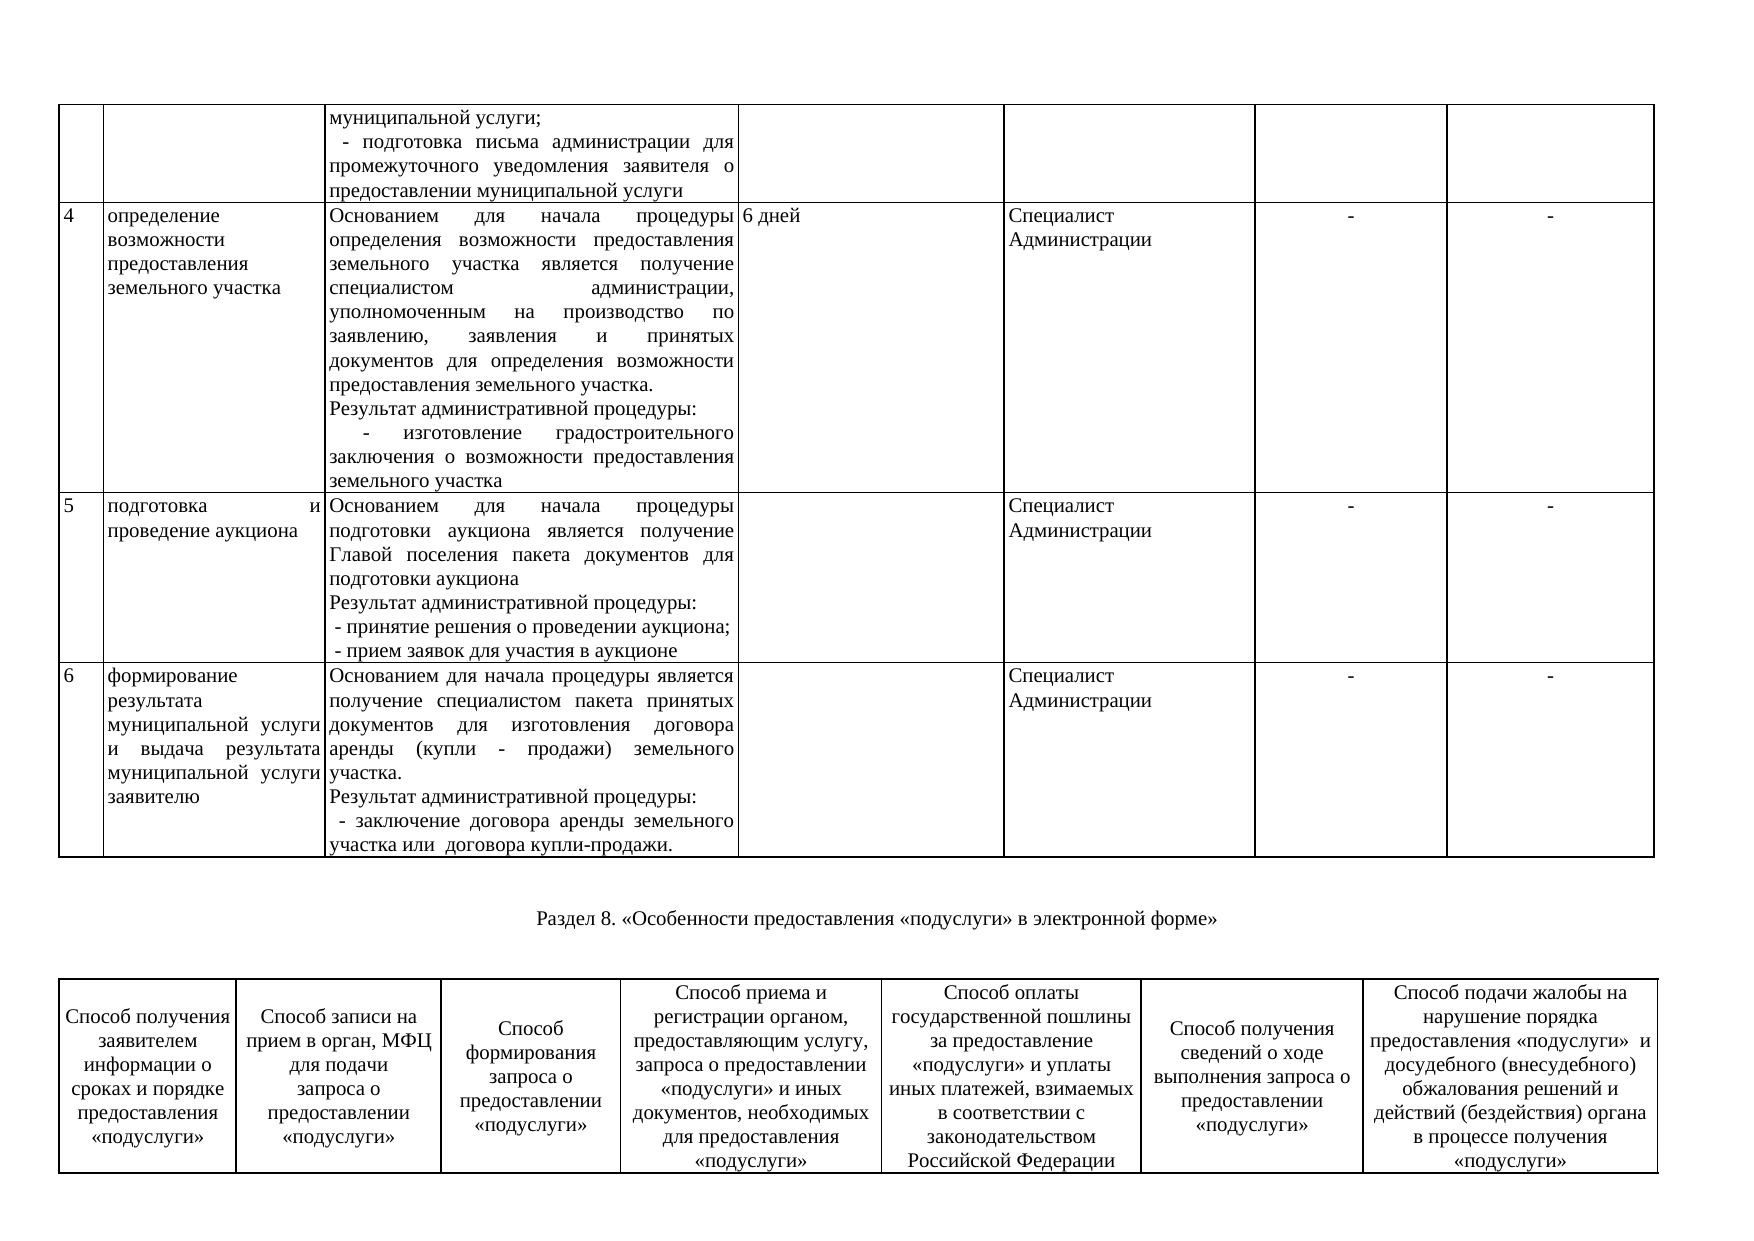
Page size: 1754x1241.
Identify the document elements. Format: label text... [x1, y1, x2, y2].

table_cell - [1256, 493, 1446, 662]
table_cell - [1256, 663, 1446, 856]
table_cell 3 [60, 105, 103, 202]
table_cell Специалист Администрации [1005, 663, 1254, 856]
table_cell [739, 663, 1003, 856]
table_cell 5 [60, 493, 103, 662]
table_header Способ получения сведений о ходе выполнения запроса о предоставлении «подуслуги» [1142, 980, 1362, 1172]
table_cell - [1256, 105, 1446, 202]
table_cell формирование результата муниципальной услуги и выдача результата муниципальной услуги заявителю [104, 663, 324, 856]
table_cell - [1448, 493, 1653, 662]
table_cell 4 [60, 203, 103, 492]
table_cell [104, 105, 324, 202]
table_header Способ получения заявителем информации о сроках и порядке предоставления «подуслуги» [60, 980, 235, 1172]
table_cell Основанием для начала процедуры является получение специалистом пакета принятых документов для изготовления договора аренды (купли - продажи) земельного участка. Результат административной процедуры: - заключение договора аренды земельного участка или договора купли-продажи. [326, 663, 738, 856]
table_cell - [1448, 663, 1653, 856]
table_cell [326, 105, 738, 202]
table_header Способ оплаты государственной пошлины за предоставление «подуслуги» и уплаты иных платежей, взимаемых в соответствии с законодательством Российской Федерации [882, 980, 1140, 1172]
table_cell Специалист Администрации [1005, 203, 1254, 492]
text Раздел 8. «Особенности предоставления «подуслуги» в электронной форме» [59, 906, 1695, 930]
table_cell Основанием для начала процедуры подготовки аукциона является получение Главой поселения пакета документов для подготовки аукциона Результат административной процедуры: - принятие решения о проведении аукциона; - прием заявок для участия в аукционе [326, 493, 738, 662]
table_cell - [1448, 105, 1653, 202]
table_cell Специалист Администрации [1005, 493, 1254, 662]
table_header Способ записи на прием в орган, МФЦ для подачи запроса о предоставлении «подуслуги» [237, 980, 440, 1172]
table_cell 6 [60, 663, 103, 856]
table_cell - [1448, 203, 1653, 492]
table_header Способ подачи жалобы на нарушение порядка предоставления «подуслуги» и досудебного (внесудебного) обжалования решений и действий (бездействия) органа в процессе получения «подуслуги» [1364, 980, 1657, 1172]
table_header Способ формирования запроса о предоставлении «подуслуги» [442, 980, 620, 1172]
table_cell определение возможности предоставления земельного участка [104, 203, 324, 492]
table_cell подготовка и проведение аукциона [104, 493, 324, 662]
table_cell 6 дней [739, 203, 1003, 492]
table_cell [739, 493, 1003, 662]
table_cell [1005, 105, 1254, 202]
table_cell [739, 105, 1003, 202]
table_cell - [1256, 203, 1446, 492]
table_header Способ приема и регистрации органом, предоставляющим услугу, запроса о предоставлении «подуслуги» и иных документов, необходимых для предоставления «подуслуги» [621, 980, 881, 1172]
table_cell Основанием для начала процедуры определения возможности предоставления земельного участка является получение специалистом администрации, уполномоченным на производство по заявлению, заявления и принятых документов для определения возможности предоставления земельного участка. Результат административной процедуры: - изготовление градостроительного заключения о возможности предоставления земельного участка [326, 203, 738, 492]
